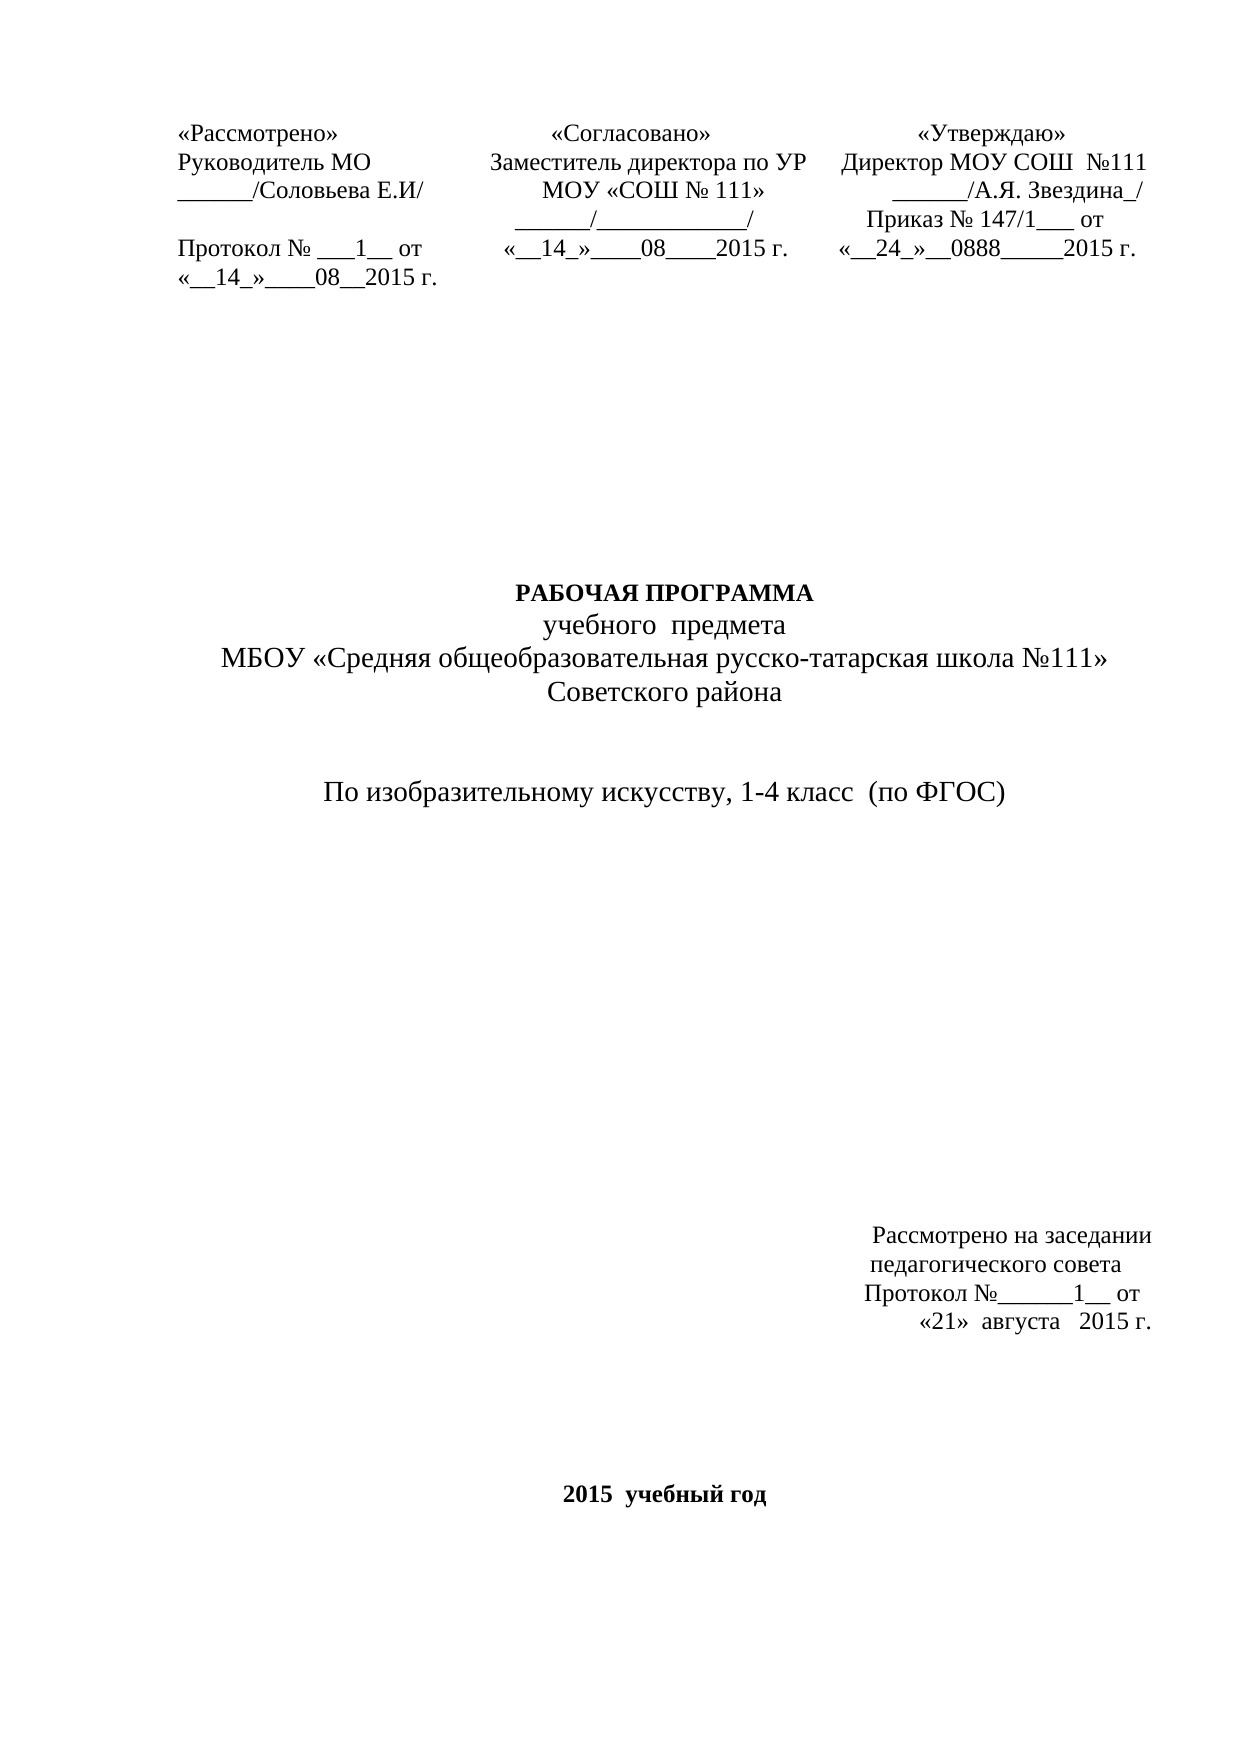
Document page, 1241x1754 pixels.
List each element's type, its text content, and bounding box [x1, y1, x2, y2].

text «Рассмотрено» «Согласовано» «Утверждаю» [177, 118, 1152, 147]
text РАБОЧАЯ ПРОГРАММА [177, 578, 1152, 607]
text учебного предмета [177, 607, 1152, 640]
text «__14_»____08__2015 г. [177, 262, 1152, 291]
text Протокол № ___1__ от «__14_»____08____2015 г. «__24_»__0888_____2015 г. [177, 233, 1152, 262]
text Рассмотрено на заседании [177, 1220, 1152, 1249]
text МБОУ «Средняя общеобразовательная русско-татарская школа №111» [177, 640, 1152, 674]
text 2015 учебный год [177, 1479, 1152, 1508]
text педагогического совета [177, 1249, 1152, 1278]
text По изобразительному искусству, 1-4 класс (по ФГОС) [177, 774, 1152, 808]
text Советского района [177, 674, 1152, 707]
text Руководитель МО Заместитель директора по УР Директор МОУ СОШ №111 ______/Соловьева Е.И/ МОУ «СОШ № 111» ______/А.Я. Звездина_/ [177, 147, 1152, 204]
text «21» августа 2015 г. [177, 1306, 1152, 1335]
text Протокол №______1__ от [177, 1278, 1152, 1306]
text ______/____________/ Приказ № 147/1___ от [177, 204, 1152, 233]
